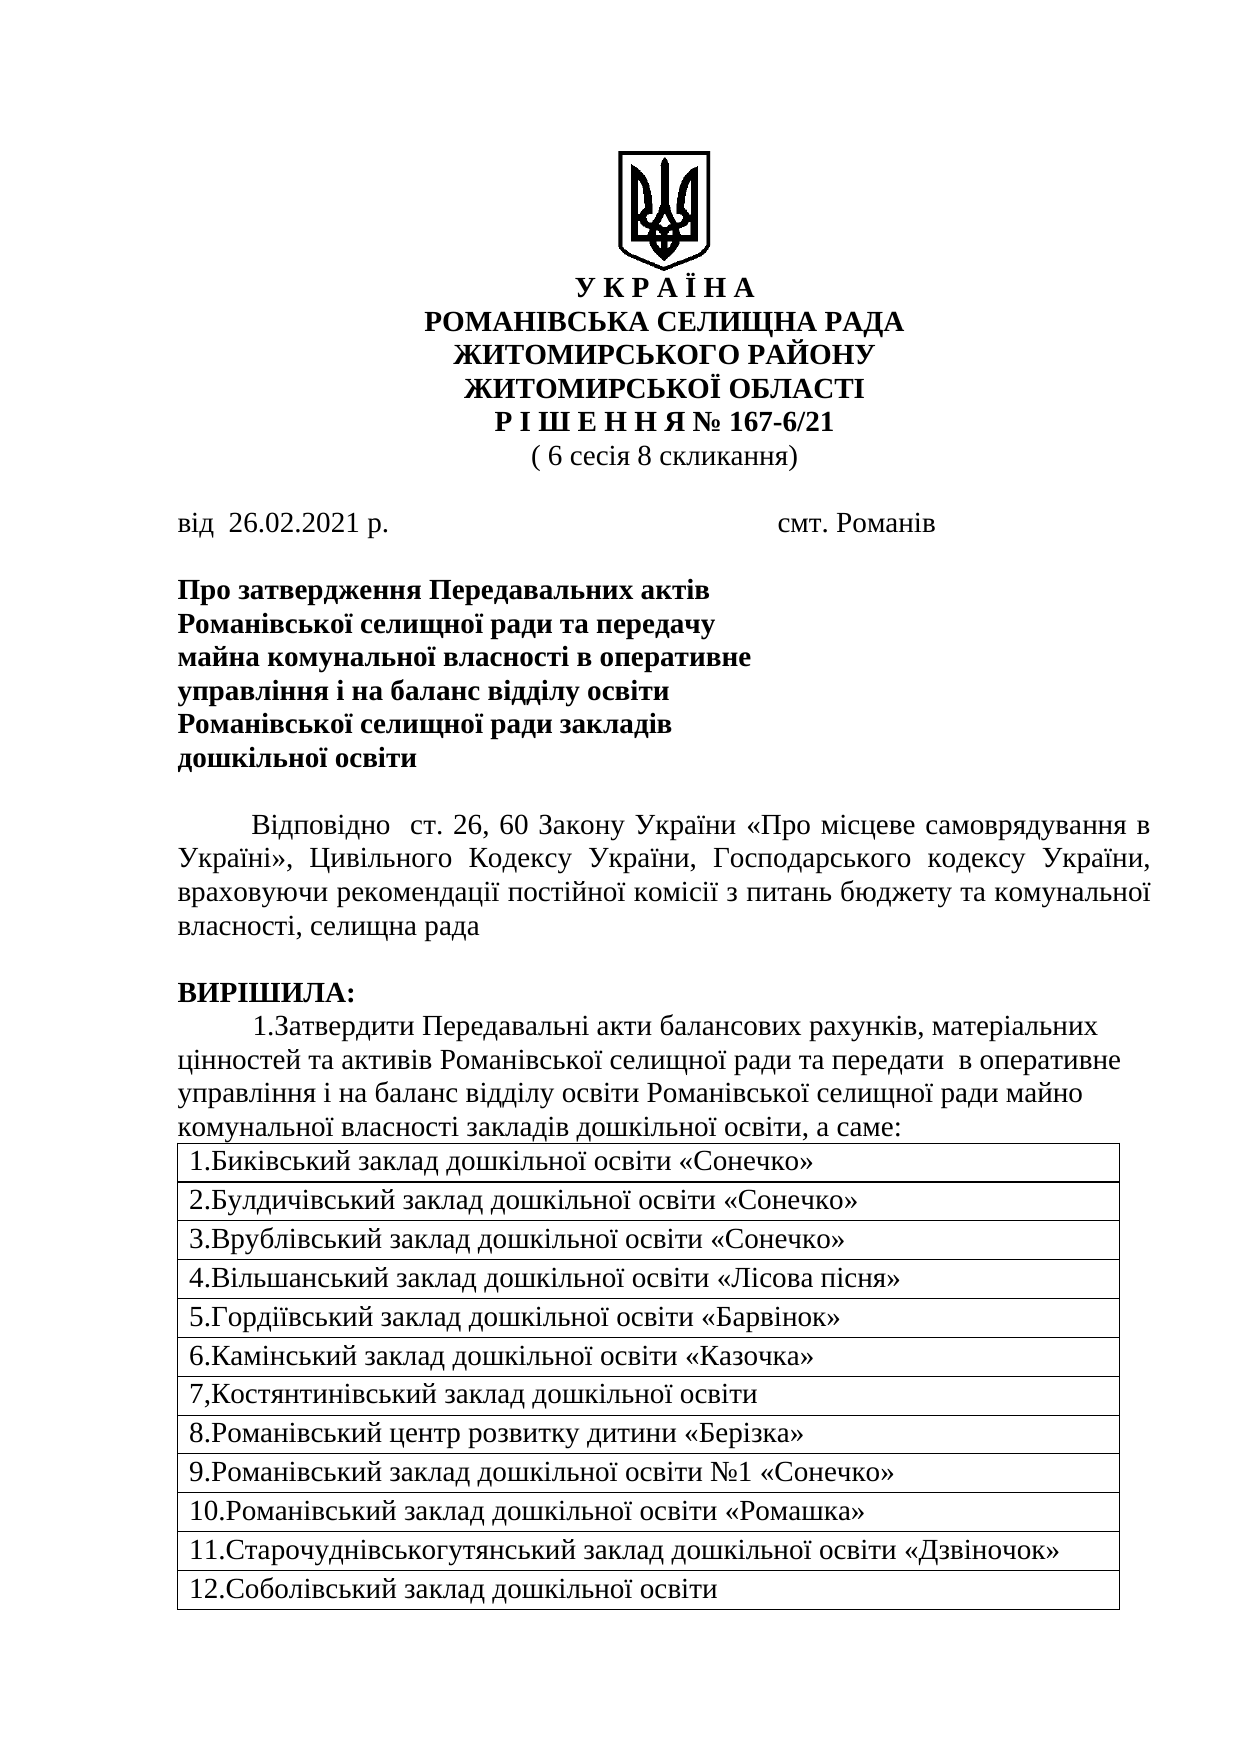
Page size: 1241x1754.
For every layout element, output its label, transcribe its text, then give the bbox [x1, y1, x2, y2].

text ( 6 сесія 8 скликання) [177, 438, 1152, 472]
text Романівської селищної ради та передачу [177, 606, 1152, 639]
text ЖИТОМИРСЬКОГО РАЙОНУ [177, 337, 1152, 371]
text майна комунальної власності в оперативне [177, 639, 1152, 673]
text дошкільної освіти [177, 740, 1152, 773]
table_cell 6.Камінський заклад дошкільної освіти «Казочка» [178, 1338, 1119, 1376]
table_cell 3.Врублівський заклад дошкільної освіти «Сонечко» [178, 1221, 1119, 1259]
text 1.Затвердити Передавальні акти балансових рахунків, матеріальних цінностей та активів Романівської селищної ради та передати в оперативне управління і на баланс відділу освіти Романівської селищної ради майно комунальної власності закладів дошкільної освіти, а саме: [177, 1008, 1152, 1142]
table_cell 5.Гордіївський заклад дошкільної освіти «Барвінок» [178, 1299, 1119, 1337]
text ЖИТОМИРСЬКОЇ ОБЛАСТІ [177, 371, 1152, 404]
table_cell 4.Вільшанський заклад дошкільної освіти «Лісова пісня» [178, 1260, 1119, 1298]
text У К Р А Ї Н А [177, 270, 1152, 304]
table_cell 11.Старочуднівськогутянський заклад дошкільної освіти «Дзвіночок» [178, 1532, 1119, 1570]
table_cell 2.Булдичівський заклад дошкільної освіти «Сонечко» [178, 1183, 1119, 1220]
text управління і на баланс відділу освіти [177, 673, 1152, 706]
text Романівської селищної ради закладів [177, 706, 1152, 740]
table_cell 7,Костянтинівський заклад дошкільної освіти [178, 1377, 1119, 1414]
table_cell 9.Романівський заклад дошкільної освіти №1 «Сонечко» [178, 1454, 1119, 1492]
picture [618, 151, 711, 271]
text Відповідно ст. 26, 60 Закону України «Про місцеве самоврядування в Україні», Цивільного Кодексу України, Господарського кодексу України, враховуючи рекомендації постійної комісії з питань бюджету та комунальної власності, селищна рада [177, 807, 1152, 941]
text ВИРІШИЛА: [177, 975, 1152, 1008]
table_cell 8.Романівський центр розвитку дитини «Берізка» [178, 1416, 1119, 1453]
text Р І Ш Е Н Н Я № 167-6/21 [177, 404, 1152, 438]
text від 26.02.2021 р. смт. Романів [177, 505, 1152, 539]
table_cell 10.Романівський заклад дошкільної освіти «Ромашка» [178, 1493, 1119, 1531]
text РОМАНІВСЬКА СЕЛИЩНА РАДА [177, 304, 1152, 337]
text Про затвердження Передавальних актів [177, 572, 1152, 606]
table_cell 12.Соболівський заклад дошкільної освіти [178, 1571, 1119, 1609]
table_header 1.Биківський заклад дошкільної освіти «Сонечко» [178, 1144, 1119, 1181]
